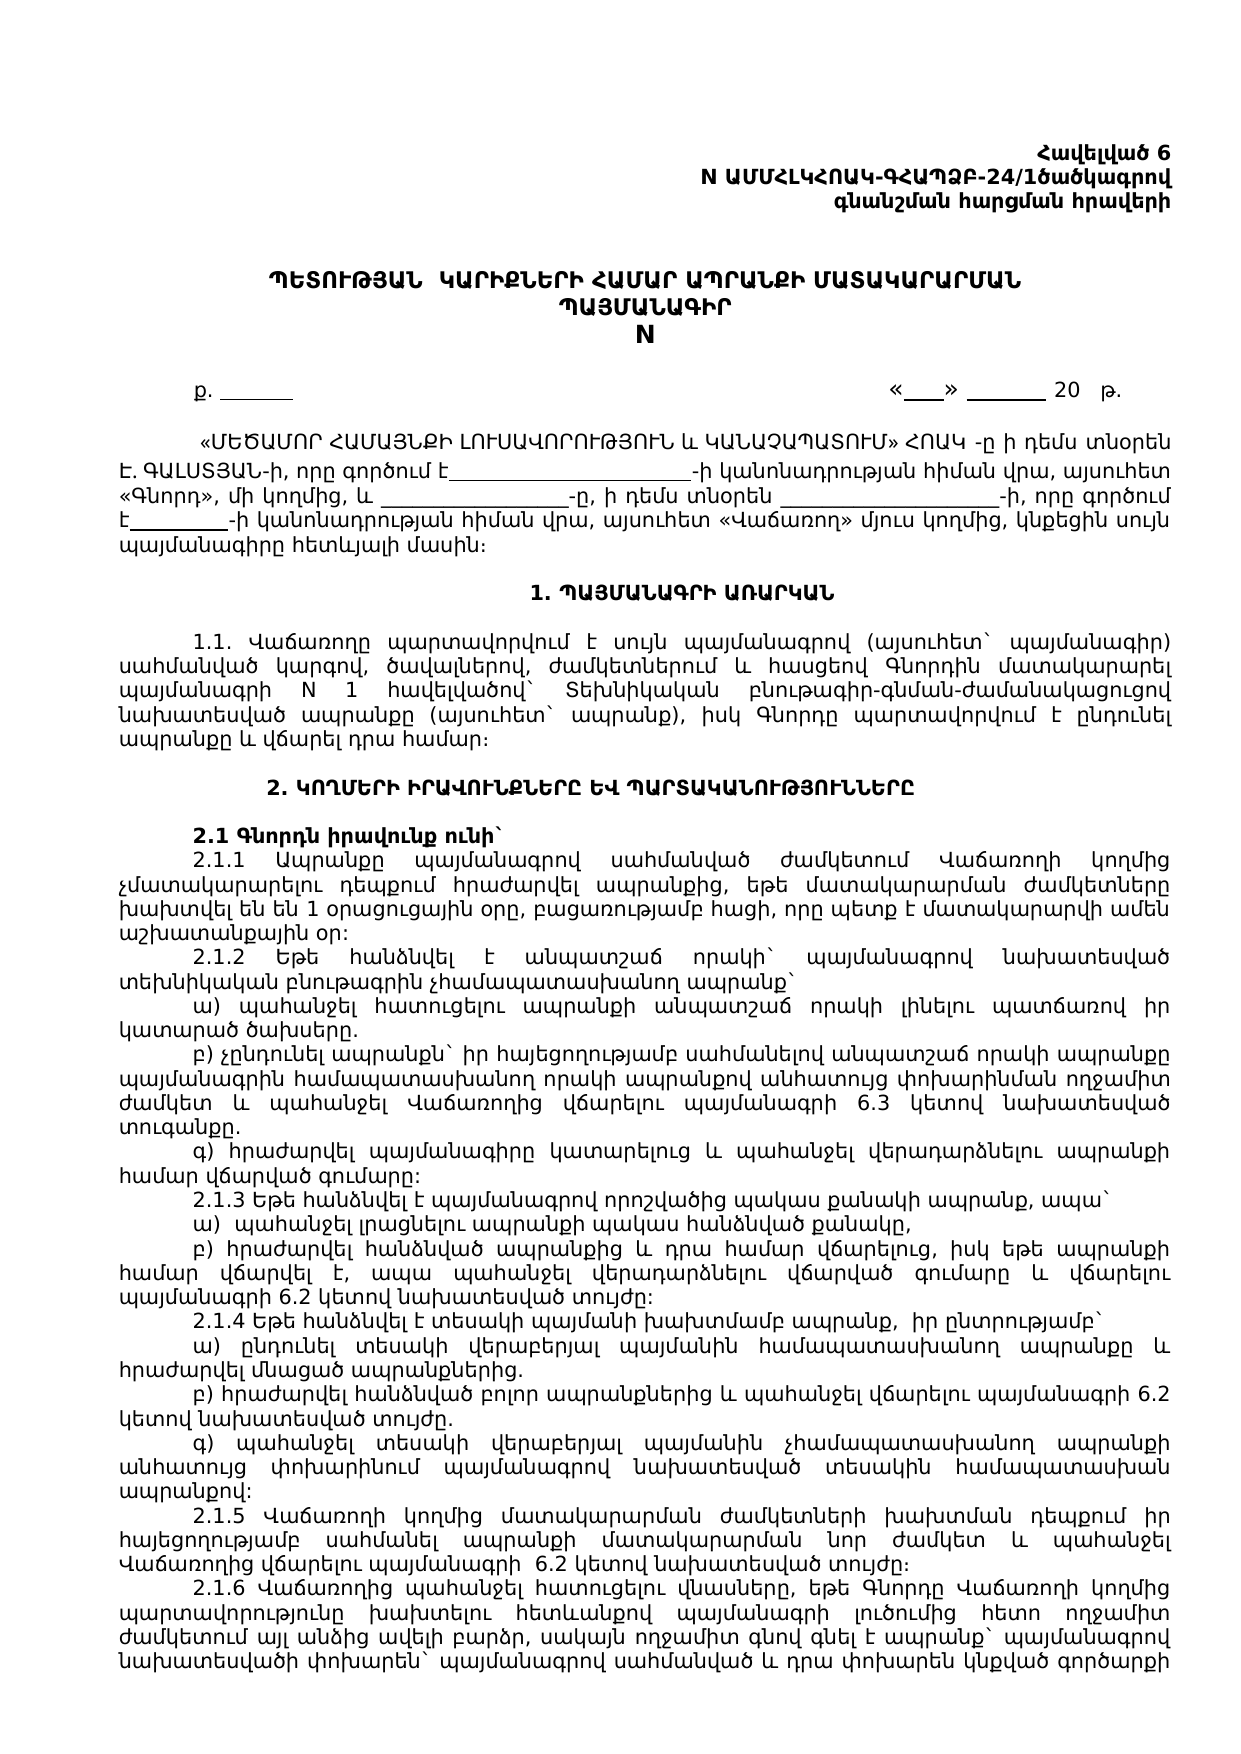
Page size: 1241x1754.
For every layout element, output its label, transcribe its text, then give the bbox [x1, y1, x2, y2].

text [118, 1576, 1171, 1673]
text ա) պահանջել լրացնելու ապրանքի պակաս հանձնված քանակը, [118, 1212, 1171, 1237]
text բ) հրաժարվել հանձնված բոլոր ապրանքներից և պահանջել վճարելու պայմանագրի 6.2 կետով նախատեսված տույժը. [118, 1382, 1171, 1431]
text N ԱՄՄՀԼԿՀՈԱԿ-ԳՀԱՊՁԲ-24/1ծածկագրով [118, 165, 1171, 189]
text գնանշման հարցման հրավերի [118, 189, 1171, 214]
text 2.1.2 Եթե հանձնվել է անպատշաճ որակի` պայմանագրով նախատեսված տեխնիկական բնութագրին չհամապատասխանող ապրանք` [118, 945, 1171, 994]
text 1. ՊԱՅՄԱՆԱԳՐԻ ԱՌԱՐԿԱՆ [118, 581, 1171, 606]
text 1.1. Վաճառողը պարտավորվում է սույն պայմանագրով (այսուհետ` պայմանագիր) սահմանված կարգով, ծավալներով, ժամկետներում և հասցեով Գնորդին մատակարարել պայմանագրի N 1 հավելվածով` Տեխնիկական բնութագիր-գնման-ժամանակացուցով նախատեսված ապրանքը (այսուհետ` ապրանք), իսկ Գնորդը պարտավորվում է ընդունել ապրանքը և վճարել դրա համար։ [118, 630, 1171, 751]
text 2. ԿՈՂՄԵՐԻ ԻՐԱՎՈՒՆՔՆԵՐԸ ԵՎ ՊԱՐՏԱԿԱՆՈՒԹՅՈՒՆՆԵՐԸ [118, 776, 1171, 800]
text գ) պահանջել տեսակի վերաբերյալ պայմանին չհամապատասխանող ապրանքի անհատույց փոխարինում պայմանագրով նախատեսված տեսակին համապատասխան ապրանքով: [118, 1431, 1171, 1504]
text գ) հրաժարվել պայմանագիրը կատարելուց և պահանջել վերադարձնելու ապրանքի համար վճարված գումարը: [118, 1139, 1171, 1188]
text Հավելված 6 [118, 141, 1171, 165]
text բ) հրաժարվել հանձնված ապրանքից և դրա համար վճարելուց, իսկ եթե ապրանքի համար վճարվել է, ապա պահանջել վերադարձնելու վճարված գումարը և վճարելու պայմանագրի 6.2 կետով նախատեսված տույժը: [118, 1237, 1171, 1309]
text 2.1.5 Վաճառողի կողմից մատակարարման ժամկետների խախտման դեպքում իր հայեցողությամբ սահմանել ապրանքի մատակարարման նոր ժամկետ և պահանջել Վաճառողից վճարելու պայմանագրի 6.2 կետով նախատեսված տույժը։ [118, 1504, 1171, 1576]
text 2.1.1 Ապրանքը պայմանագրով սահմանված ժամկետում Վաճառողի կողմից չմատակարարելու դեպքում հրաժարվել ապրանքից, եթե մատակարարման ժամկետները խախտվել են են 1 օրացուցային օրը, բացառությամբ հացի, որը պետք է մատակարարվի ամեն աշխատանքային օր: [118, 848, 1171, 945]
text բ) չընդունել ապրանքն` իր հայեցողությամբ սահմանելով անպատշաճ որակի ապրանքը պայմանագրին համապատասխանող որակի ապրանքով անհատույց փոխարինման ողջամիտ ժամկետ և պահանջել Վաճառողից վճարելու պայմանագրի 6.3 կետով նախատեսված տուգանքը. [118, 1042, 1171, 1139]
text ա) պահանջել հատուցելու ապրանքի անպատշաճ որակի լինելու պատճառով իր կատարած ծախսերը. [118, 994, 1171, 1042]
text ՊԵՏՈՒԹՅԱՆ ԿԱՐԻՔՆԵՐԻ ՀԱՄԱՐ ԱՊՐԱՆՔԻ ՄԱՏԱԿԱՐԱՐՄԱՆ [104, 267, 1171, 294]
text ՊԱՅՄԱՆԱԳԻՐ [104, 294, 1171, 321]
text 2.1.3 Եթե հանձնվել է պայմանագրով որոշվածից պակաս քանակի ապրանք, ապա` [118, 1188, 1171, 1212]
text N [104, 321, 1171, 350]
text 2.1 Գնորդն իրավունք ունի` [118, 824, 1171, 848]
text 2.1.4 Եթե հանձնվել է տեսակի պայմանի խախտմամբ ապրանք, իր ընտրությամբ` [118, 1309, 1171, 1334]
text ա) ընդունել տեսակի վերաբերյալ պայմանին համապատասխանող ապրանքը և հրաժարվել մնացած ապրանքներից. [118, 1334, 1171, 1382]
text «ՄԵԾԱՄՈՐ ՀԱՄԱՅՆՔԻ ԼՈՒՍԱՎՈՐՈՒԹՅՈՒՆ և ԿԱՆԱՉԱՊԱՏՈՒՄ» ՀՈԱԿ -ը ի դեմս տնօրեն Է. ԳԱԼՍՏՅԱՆ-ի, որը գործում է -ի կանոնադրության հիման վրա, այսուհետ «Գնորդ», մի կողմից, և __________________-ը, ի դեմս տնօրեն _____________________-ի, որը գործում է -ի կանոնադրության հիման վրա, այսուհետ «Վաճառող» մյուս կողմից, կնքեցին սույն պայմանագիրը հետևյալի մասին։ [118, 427, 1171, 557]
text ք. « » 20 թ. [118, 374, 1171, 403]
